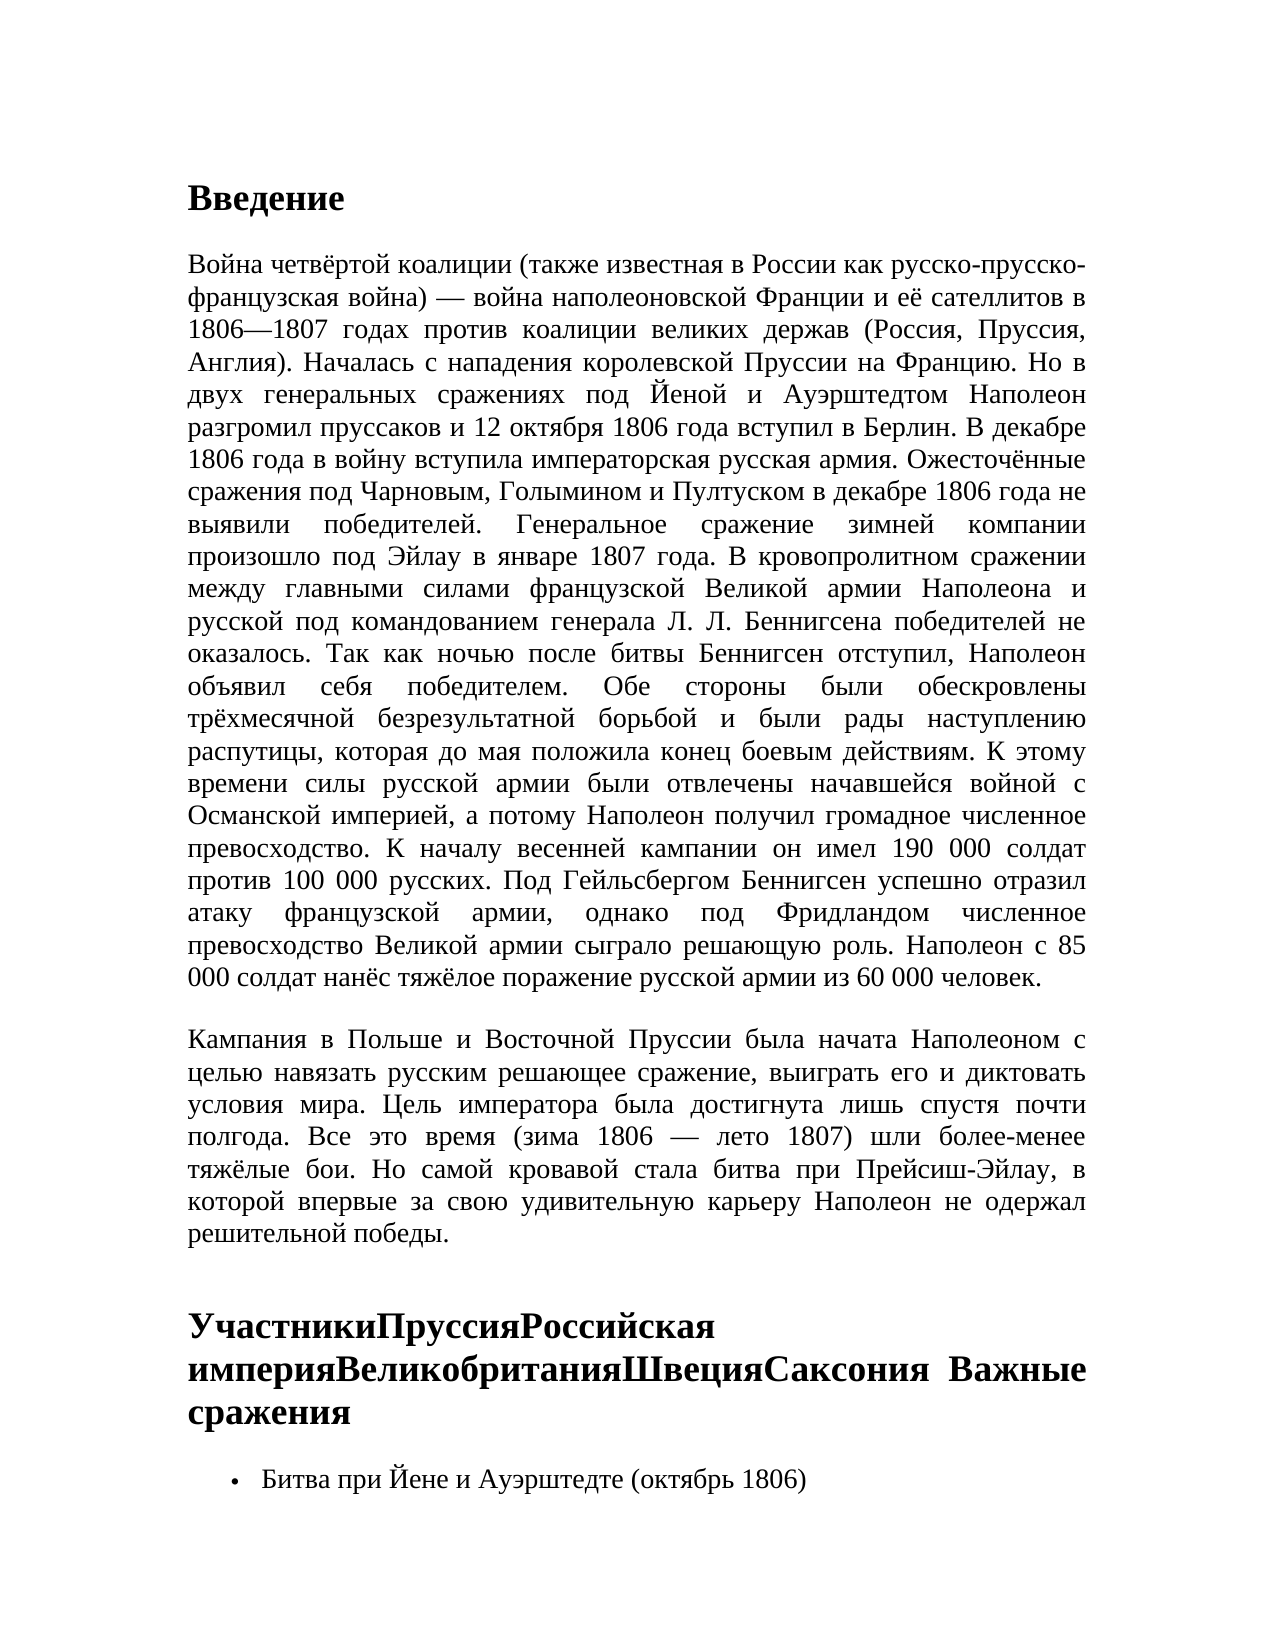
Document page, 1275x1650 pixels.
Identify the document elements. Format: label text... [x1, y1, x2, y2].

list Битва при Йене и Ауэрштедте (октябрь 1806) [232, 1462, 1087, 1495]
text Война четвёртой коалиции (также известная в России как русско-прусско-французская война) — война наполеоновской Франции и её сателлитов в 1806—1807 годах против коалиции великих держав (Россия, Пруссия, Англия). Началась с нападения королевской Пруссии на Францию. Но в двух генеральных сражениях под Йеной и Ауэрштедтом Наполеон разгромил пруссаков и 12 октября 1806 года вступил в Берлин. В декабре 1806 года в войну вступила императорская русская армия. Ожесточённые сражения под Чарновым, Голымином и Пултуском в декабре 1806 года не выявили победителей. Генеральное сражение зимней компании произошло под Эйлау в январе 1807 года. В кровопролитном сражении между главными силами французской Великой армии Наполеона и русской под командованием генерала Л. Л. Беннигсена победителей не оказалось. Так как ночью после битвы Беннигсен отступил, Наполеон объявил себя победителем. Обе стороны были обескровлены трёхмесячной безрезультатной борьбой и были рады наступлению распутицы, которая до мая положила конец боевым действиям. К этому времени силы русской армии были отвлечены начавшейся войной с Османской империей, а потому Наполеон получил громадное численное превосходство. К началу весенней кампании он имел 190 000 солдат против 100 000 русских. Под Гейльсбергом Беннигсен успешно отразил атаку французской армии, однако под Фридландом численное превосходство Великой армии сыграло решающую роль. Наполеон с 85 000 солдат нанёс тяжёлое поражение русской армии из 60 000 человек. [187, 248, 1087, 993]
text Кампания в Польше и Восточной Пруссии была начата Наполеоном с целью навязать русским решающее сражение, выиграть его и диктовать условия мира. Цель императора была достигнута лишь спустя почти полгода. Все это время (зима 1806 — лето 1807) шли более-менее тяжёлые бои. Но самой кровавой стала битва при Прейсиш-Эйлау, в которой впервые за свою удивительную карьеру Наполеон не одержал решительной победы. [187, 1022, 1087, 1249]
list УчастникиПруссияРоссийская империяВеликобританияШвецияСаксония Важные сражения [187, 1303, 1087, 1433]
list Введение [187, 175, 1087, 218]
